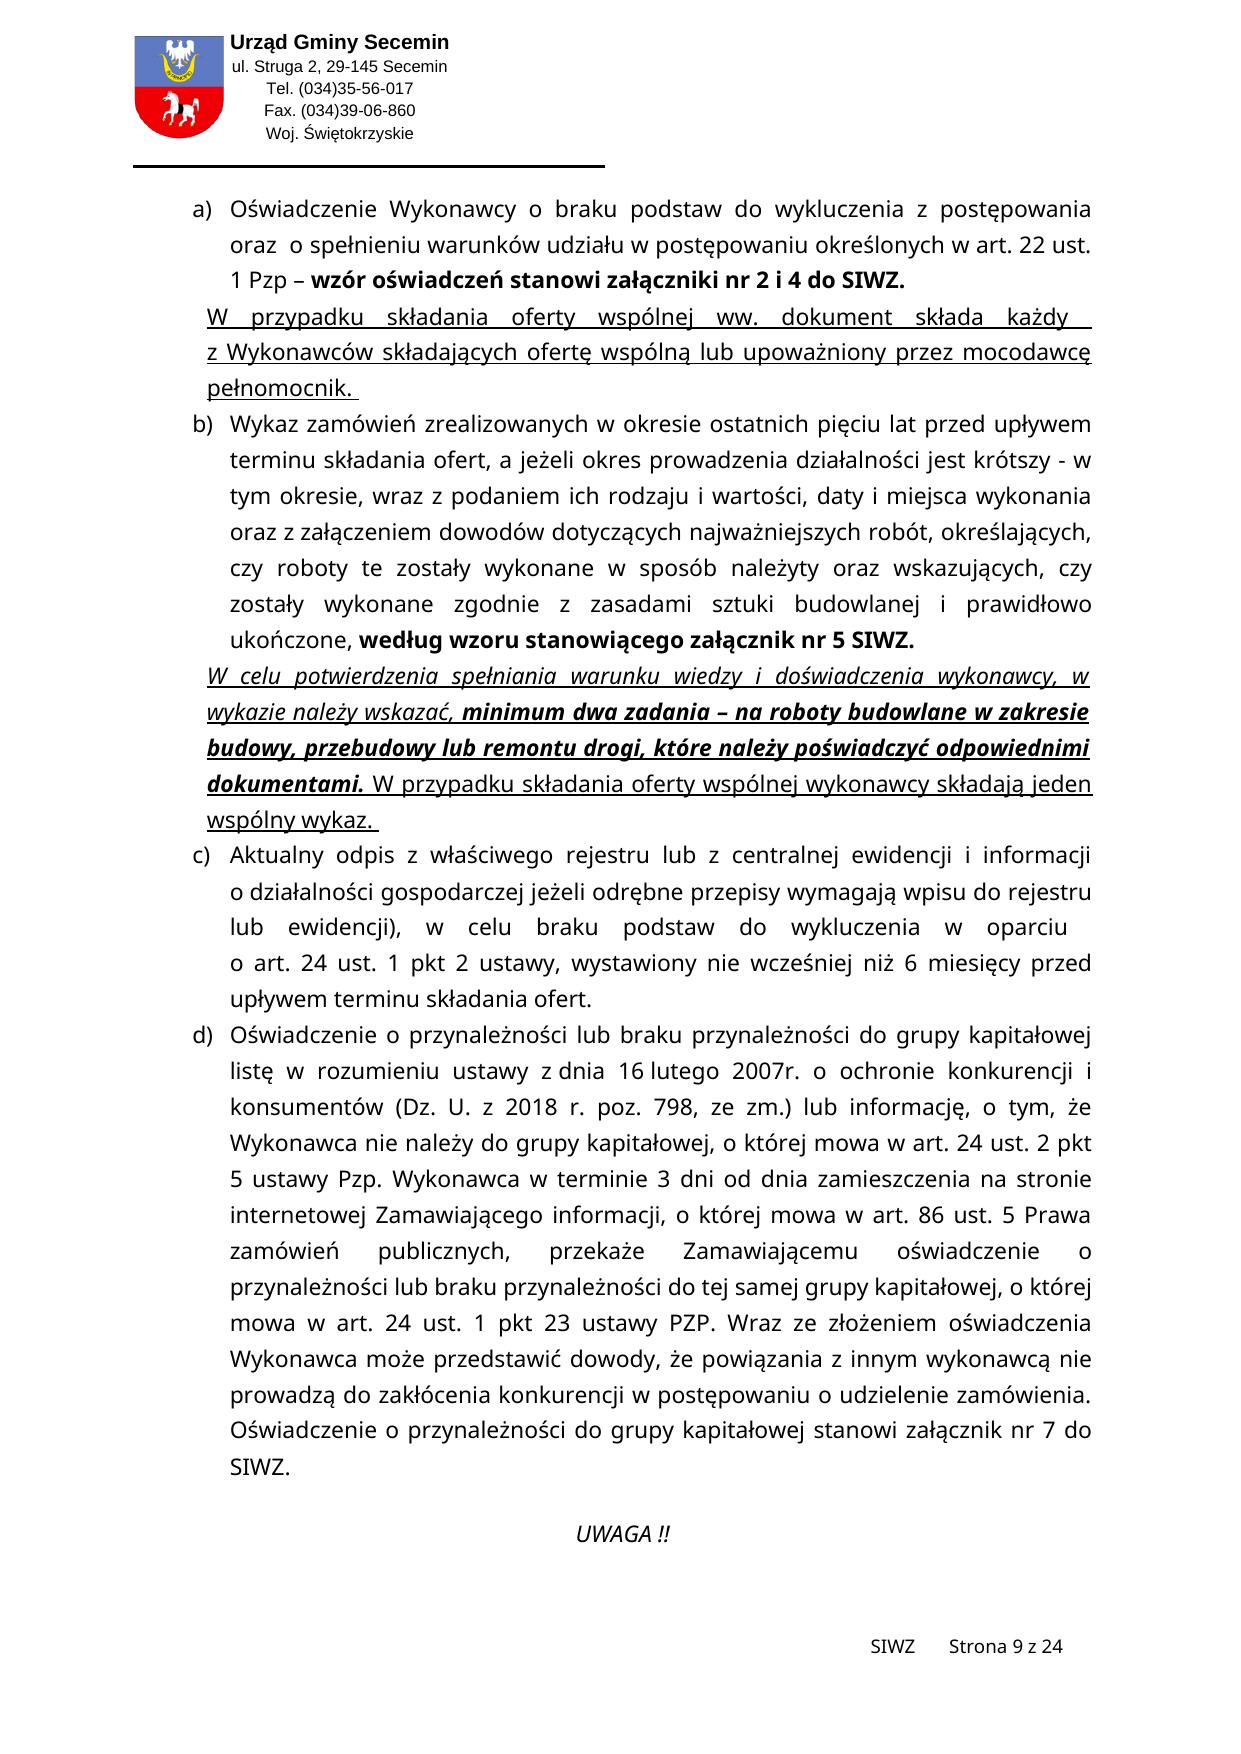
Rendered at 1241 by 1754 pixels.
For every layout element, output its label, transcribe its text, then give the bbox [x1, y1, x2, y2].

text W przypadku składania oferty wspólnej ww. dokument składa każdy z Wykonawców składających ofertę wspólną lub upoważniony przez mocodawcę pełnomocnik. [207, 300, 1093, 403]
list Wykaz zamówień zrealizowanych w okresie ostatnich pięciu lat przed upływem terminu składania ofert, a jeżeli okres prowadzenia działalności jest krótszy - w tym okresie, wraz z podaniem ich rodzaju i wartości, daty i miejsca wykonania oraz z załączeniem dowodów dotyczących najważniejszych robót, określających, czy roboty te zostały wykonane w sposób należyty oraz wskazujących, czy zostały wykonane zgodnie z zasadami sztuki budowlanej i prawidłowo ukończone, według wzoru stanowiącego załącznik nr 5 SIWZ. [192, 408, 1093, 655]
picture [132, 34, 223, 138]
list Oświadczenie Wykonawcy o braku podstaw do wykluczenia z postępowania oraz o spełnieniu warunków udziału w postępowaniu określonych w art. 22 ust. 1 Pzp – wzór oświadczeń stanowi załączniki nr 2 i 4 do SIWZ. [192, 193, 1093, 296]
list Aktualny odpis z właściwego rejestru lub z centralnej ewidencji i informacji o działalności gospodarczej jeżeli odrębne przepisy wymagają wpisu do rejestru lub ewidencji), w celu braku podstaw do wykluczenia w oparciu o art. 24 ust. 1 pkt 2 ustawy, wystawiony nie wcześniej niż 6 miesięcy przed upływem terminu składania ofert. [192, 839, 1093, 1014]
list UWAGA !! [503, 1518, 1093, 1549]
text W celu potwierdzenia spełniania warunku wiedzy i doświadczenia wykonawcy, w wykazie należy wskazać, minimum dwa zadania – na roboty budowlane w zakresie budowy, przebudowy lub remontu drogi, które należy poświadczyć odpowiednimi dokumentami. W przypadku składania oferty wspólnej wykonawcy składają jeden wspólny wykaz. [207, 660, 1093, 794]
list Oświadczenie o przynależności lub braku przynależności do grupy kapitałowej listę w rozumieniu ustawy z dnia 16 lutego 2007r. o ochronie konkurencji i konsumentów (Dz. U. z 2018 r. poz. 798, ze zm.) lub informację, o tym, że Wykonawca nie należy do grupy kapitałowej, o której mowa w art. 24 ust. 2 pkt 5 ustawy Pzp. Wykonawca w terminie 3 dni od dnia zamieszczenia na stronie internetowej Zamawiającego informacji, o której mowa w art. 86 ust. 5 Prawa zamówień publicznych, przekaże Zamawiającemu oświadczenie o przynależności lub braku przynależności do tej samej grupy kapitałowej, o której mowa w art. 24 ust. 1 pkt 23 ustawy PZP. Wraz ze złożeniem oświadczenia Wykonawca może przedstawić dowody, że powiązania z innym wykonawcą nie prowadzą do zakłócenia konkurencji w postępowaniu o udzielenie zamówienia. Oświadczenie o przynależności do grupy kapitałowej stanowi załącznik nr 7 do SIWZ. [192, 1019, 1093, 1482]
text W celu potwierdzenia spełniania warunku wiedzy i doświadczenia wykonawcy, w wykazie należy wskazać, minimum dwa zadania – na roboty budowlane w zakresie budowy, przebudowy lub remontu drogi, które należy poświadczyć odpowiednimi dokumentami. W przypadku składania oferty wspólnej wykonawcy składają jeden wspólny wykaz. [207, 796, 1093, 835]
